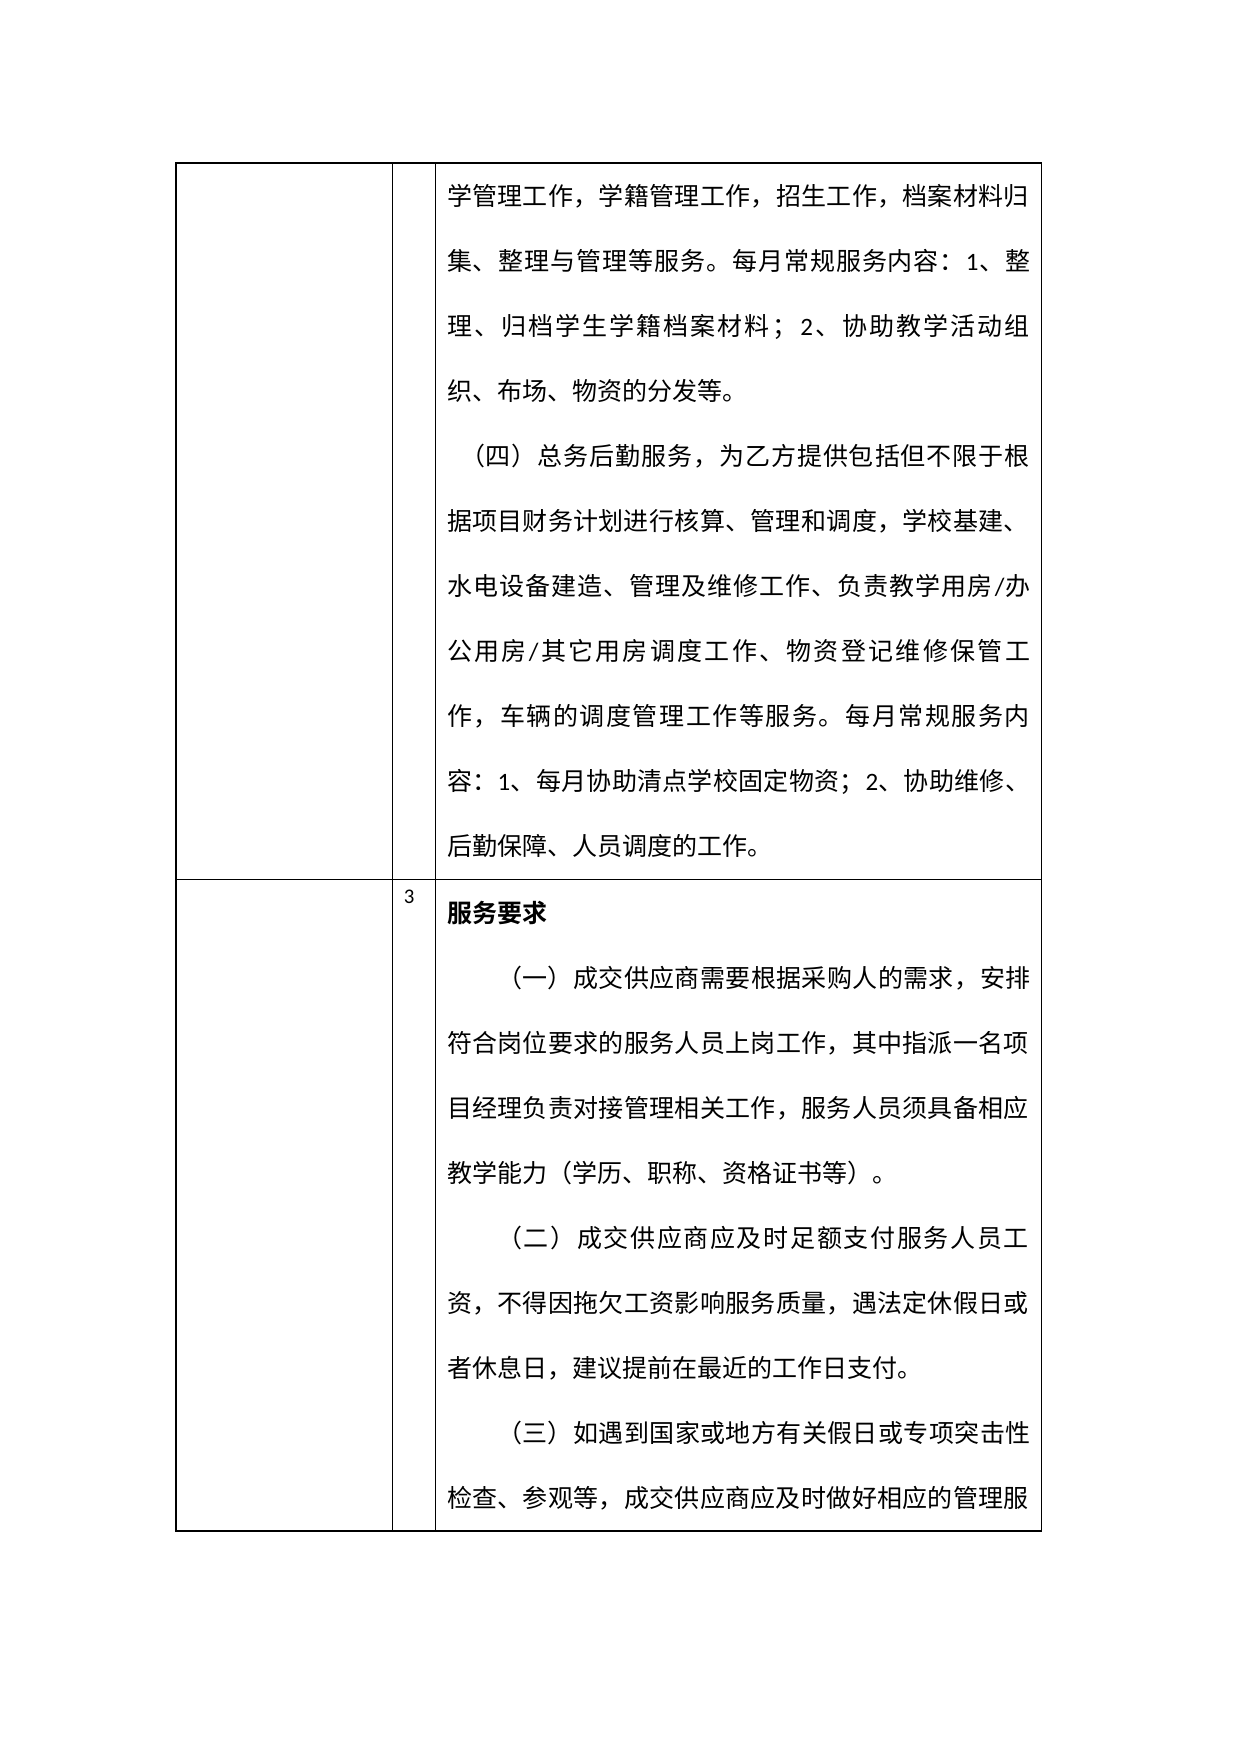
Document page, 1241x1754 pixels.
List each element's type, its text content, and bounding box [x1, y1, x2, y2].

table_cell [436, 164, 1041, 878]
table_cell [177, 880, 392, 1530]
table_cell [436, 880, 1041, 1530]
table_cell [177, 164, 392, 878]
table_cell 3 [393, 880, 435, 1530]
table_cell 2 [393, 164, 435, 878]
